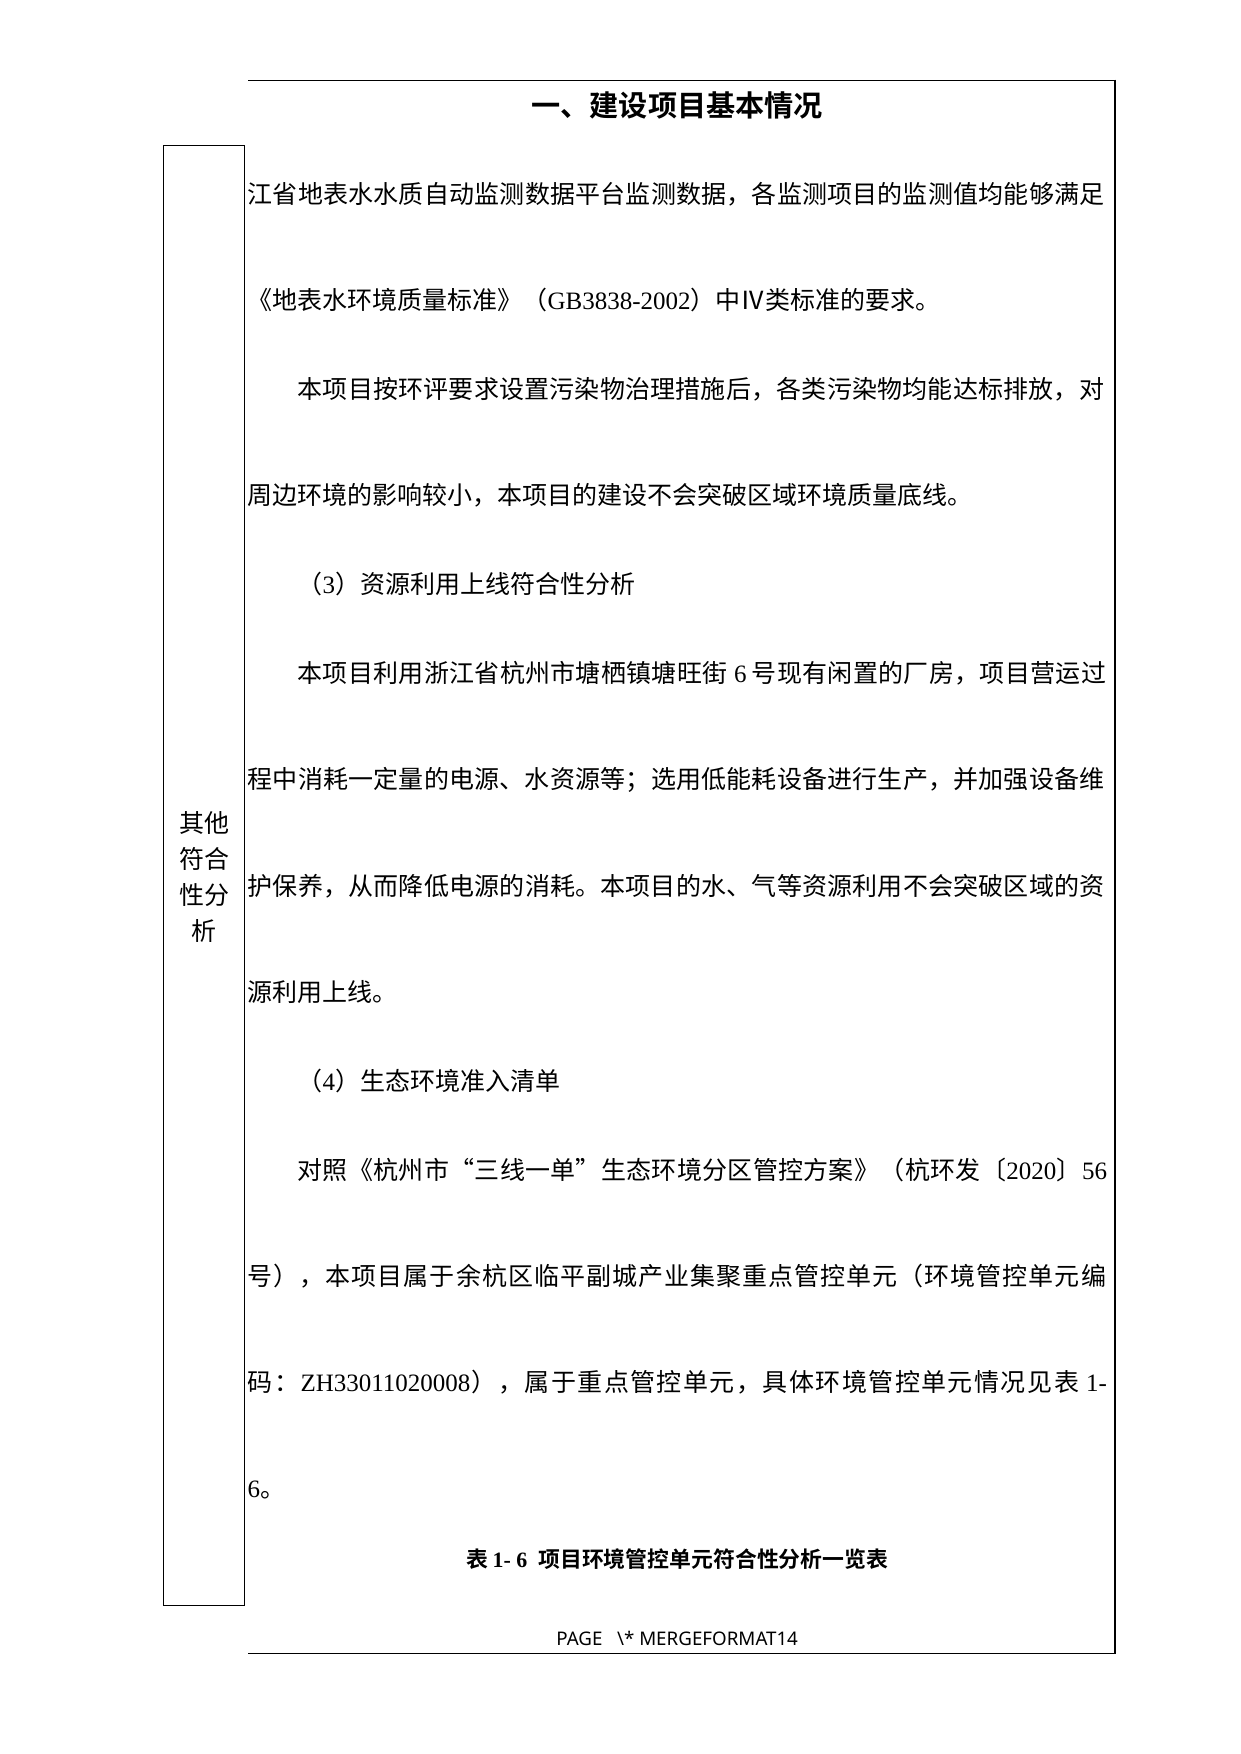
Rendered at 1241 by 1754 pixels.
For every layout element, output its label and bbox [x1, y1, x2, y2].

table_header [236, 151, 1114, 1582]
